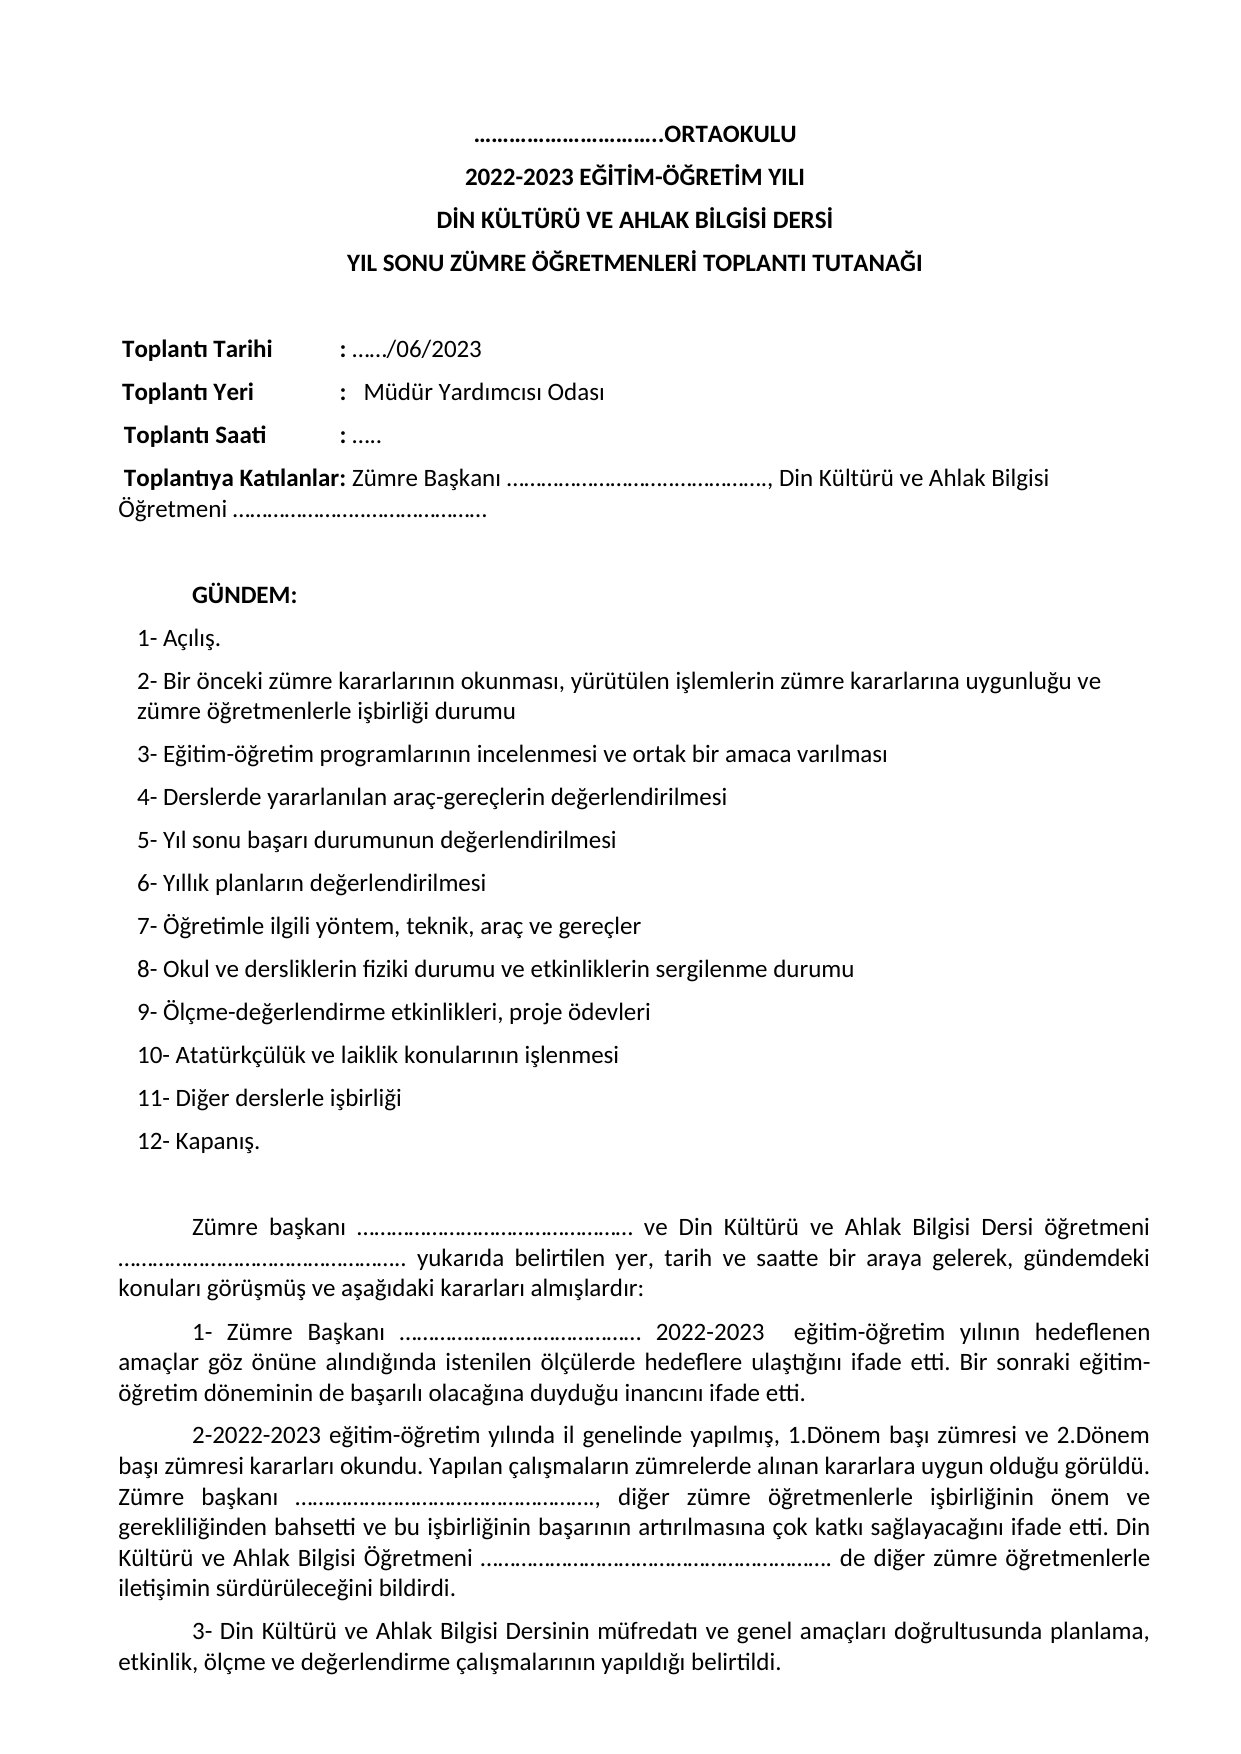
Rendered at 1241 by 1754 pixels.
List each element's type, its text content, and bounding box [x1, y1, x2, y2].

text 5- Yıl sonu başarı durumunun değerlendirilmesi [118, 824, 1152, 855]
text Toplantı Tarihi : ……/06/2023 [99, 333, 1152, 364]
text 2- Bir önceki zümre kararlarının okunması, yürütülen işlemlerin zümre kararlarına uygunluğu ve zümre öğretmenlerle işbirliği durumu [137, 665, 1152, 726]
text …………………………..ORTAOKULU [118, 118, 1152, 148]
text Toplantı Yeri : Müdür Yardımcısı Odası [99, 376, 1152, 407]
text DİN KÜLTÜRÜ VE AHLAK BİLGİSİ DERSİ [118, 204, 1152, 234]
text GÜNDEM: [118, 579, 1152, 609]
text 3- Din Kültürü ve Ahlak Bilgisi Dersinin müfredatı ve genel amaçları doğrultusunda planlama, etkinlik, ölçme ve değerlendirme çalışmalarının yapıldığı belirtildi. [118, 1615, 1152, 1676]
text 2-2022-2023 eğitim-öğretim yılında il genelinde yapılmış, 1.Dönem başı zümresi ve 2.Dönem başı zümresi kararları okundu. Yapılan çalışmaların zümrelerde alınan kararlara uygun olduğu görüldü. Zümre başkanı ……………………………………………., diğer zümre öğretmenlerle işbirliğinin önem ve gerekliliğinden bahsetti ve bu işbirliğinin başarının artırılmasına çok katkı sağlayacağını ifade etti. Din Kültürü ve Ahlak Bilgisi Öğretmeni ……………………………………………………. de diğer zümre öğretmenlerle iletişimin sürdürüleceğini bildirdi. [118, 1420, 1152, 1603]
text 9- Ölçme-değerlendirme etkinlikleri, proje ödevleri [137, 996, 1152, 1027]
text 2022-2023 EĞİTİM-ÖĞRETİM YILI [118, 161, 1152, 192]
text 4- Derslerde yararlanılan araç-gereçlerin değerlendirilmesi [118, 781, 1152, 812]
text 1- Zümre Başkanı …………………………………… 2022-2023 eğitim-öğretim yılının hedeflenen amaçlar göz önüne alındığında istenilen ölçülerde hedeflere ulaştığını ifade etti. Bir sonraki eğitim-öğretim döneminin de başarılı olacağına duyduğu inancını ifade etti. [118, 1316, 1152, 1407]
text 1- Açılış. [118, 622, 1152, 652]
text 8- Okul ve dersliklerin fiziki durumu ve etkinliklerin sergilenme durumu [118, 953, 1152, 984]
text Zümre başkanı ………………………………………… ve Din Kültürü ve Ahlak Bilgisi Dersi öğretmeni ………………………………………….. yukarıda belirtilen yer, tarih ve saatte bir araya gelerek, gündemdeki konuları görüşmüş ve aşağıdaki kararları almışlardır: [118, 1212, 1152, 1303]
text 10- Atatürkçülük ve laiklik konularının işlenmesi [118, 1039, 1152, 1070]
text 3- Eğitim-öğretim programlarının incelenmesi ve ortak bir amaca varılması [118, 738, 1152, 769]
text 6- Yıllık planların değerlendirilmesi [118, 867, 1152, 898]
text Toplantıya Katılanlar: Zümre Başkanı ………………………..……………., Din Kültürü ve Ahlak Bilgisi Öğretmeni …………………..………………… [118, 462, 1152, 523]
text Toplantı Saati : ….. [118, 419, 1152, 450]
text 12- Kapanış. [118, 1126, 1152, 1156]
text 7- Öğretimle ilgili yöntem, teknik, araç ve gereçler [118, 910, 1152, 941]
text 11- Diğer derslerle işbirliği [118, 1082, 1152, 1113]
text YIL SONU ZÜMRE ÖĞRETMENLERİ TOPLANTI TUTANAĞI [118, 247, 1152, 278]
